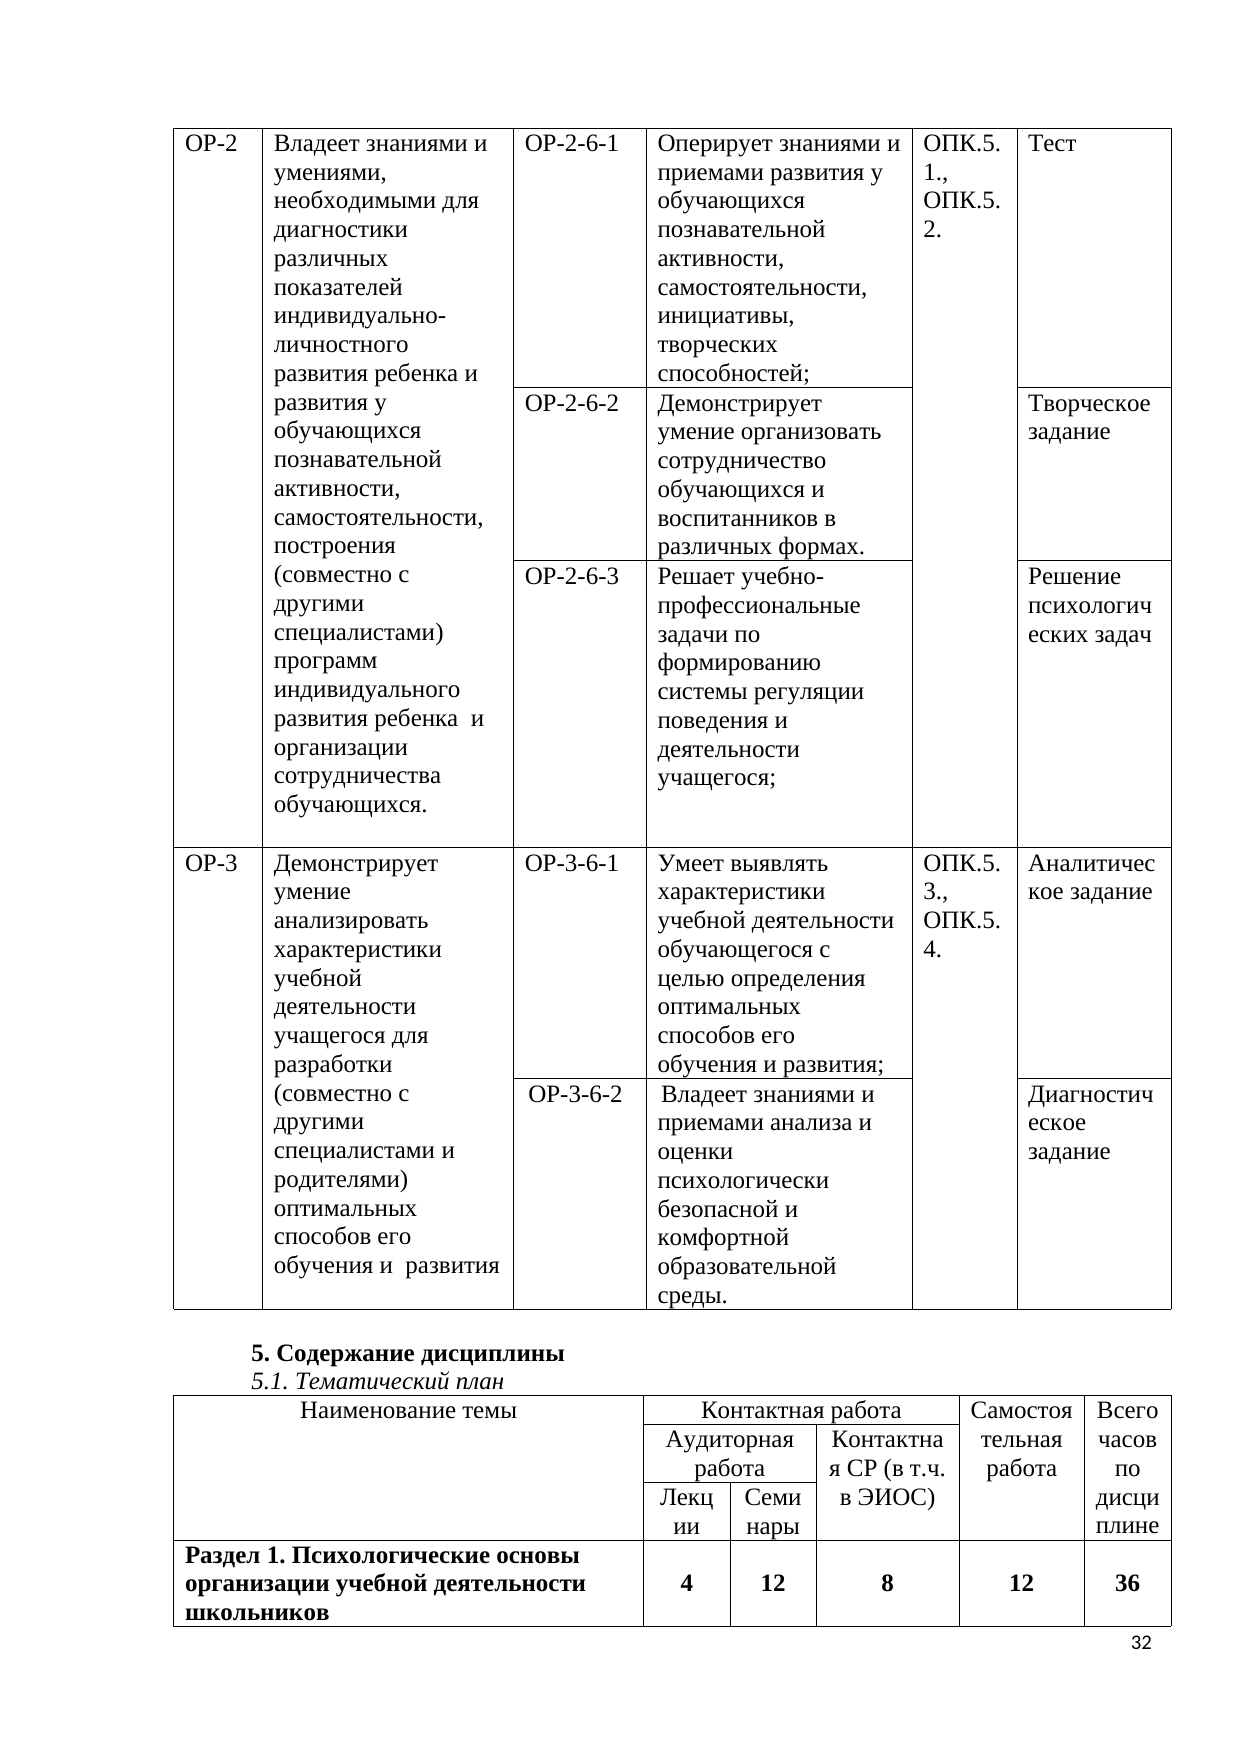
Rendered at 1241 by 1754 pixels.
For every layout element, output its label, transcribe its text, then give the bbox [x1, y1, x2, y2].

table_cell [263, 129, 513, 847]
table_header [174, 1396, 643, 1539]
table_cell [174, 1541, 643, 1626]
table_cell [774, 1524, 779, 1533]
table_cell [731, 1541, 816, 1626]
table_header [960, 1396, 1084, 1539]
text 5. Содержание дисциплины [177, 1338, 1152, 1366]
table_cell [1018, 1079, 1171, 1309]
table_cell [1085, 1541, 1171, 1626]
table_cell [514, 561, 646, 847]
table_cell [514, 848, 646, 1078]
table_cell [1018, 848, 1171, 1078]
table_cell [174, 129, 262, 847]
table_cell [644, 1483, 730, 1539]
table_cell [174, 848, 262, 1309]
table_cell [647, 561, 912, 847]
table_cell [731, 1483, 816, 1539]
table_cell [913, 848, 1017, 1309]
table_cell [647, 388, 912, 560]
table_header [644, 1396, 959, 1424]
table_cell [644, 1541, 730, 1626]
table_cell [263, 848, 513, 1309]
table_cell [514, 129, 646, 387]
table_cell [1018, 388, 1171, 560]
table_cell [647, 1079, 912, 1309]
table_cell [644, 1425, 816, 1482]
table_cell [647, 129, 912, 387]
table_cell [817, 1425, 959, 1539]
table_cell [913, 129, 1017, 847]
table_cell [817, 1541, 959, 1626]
text 5.1. Тематический план [177, 1366, 1152, 1395]
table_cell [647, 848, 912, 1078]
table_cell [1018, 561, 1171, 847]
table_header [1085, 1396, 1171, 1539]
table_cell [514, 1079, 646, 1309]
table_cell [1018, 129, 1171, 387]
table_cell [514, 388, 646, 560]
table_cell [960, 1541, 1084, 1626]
